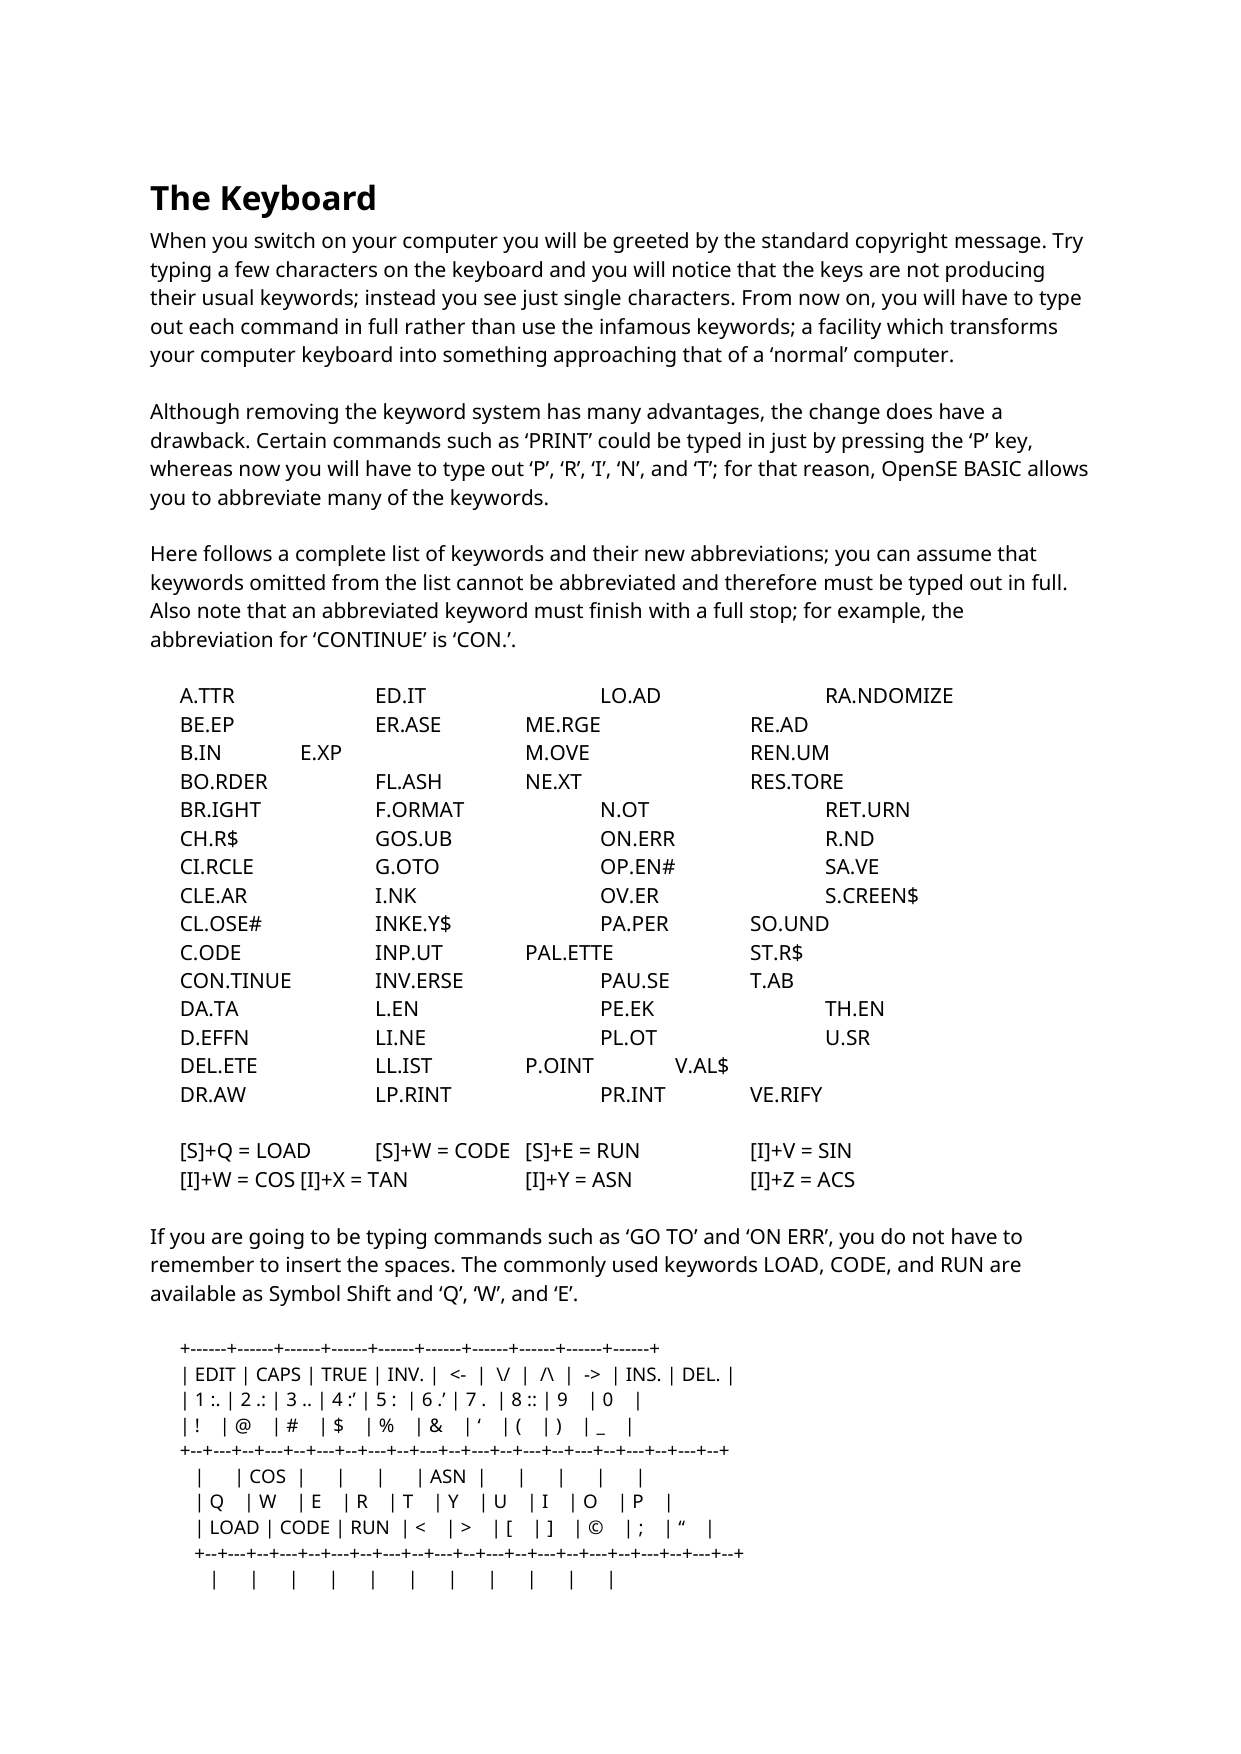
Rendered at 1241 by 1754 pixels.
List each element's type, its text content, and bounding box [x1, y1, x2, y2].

text D.EFFN LI.NE PL.OT U.SR [179, 1023, 1090, 1051]
text | | COS | | | | ASN | | | | | [179, 1463, 1090, 1489]
text DR.AW LP.RINT PR.INT VE.RIFY [179, 1080, 1090, 1108]
text +--+---+--+---+--+---+--+---+--+---+--+---+--+---+--+---+--+---+--+---+--+ [179, 1540, 1090, 1565]
text BO.RDER FL.ASH NE.XT RES.TORE [179, 767, 1090, 795]
text If you are going to be typing commands such as ‘GO TO’ and ‘ON ERR’, you do not have to remember to insert the spaces. The commonly used keywords LOAD, CODE, and RUN are available as Symbol Shift and ‘Q’, ‘W’, and ‘E’. [150, 1222, 1090, 1307]
text DEL.ETE LL.IST P.OINT V.AL$ [179, 1051, 1090, 1080]
text CH.R$ GOS.UB ON.ERR R.ND [179, 824, 1090, 852]
text [S]+Q = LOAD [S]+W = CODE [S]+E = RUN [I]+V = SIN [179, 1137, 1090, 1165]
text CI.RCLE G.OTO OP.EN# SA.VE [179, 852, 1090, 881]
text B.IN E.XP M.OVE REN.UM [179, 738, 1090, 767]
text | ! | @ | # | $ | % | & | ‘ | ( | ) | _ | [179, 1412, 1090, 1438]
text +--+---+--+---+--+---+--+---+--+---+--+---+--+---+--+---+--+---+--+---+--+ [179, 1438, 1090, 1463]
text +------+------+------+------+------+------+------+------+------+------+ [179, 1336, 1090, 1361]
text | EDIT | CAPS | TRUE | INV. | <- | \/ | /\ | -> | INS. | DEL. | [179, 1361, 1090, 1387]
text Here follows a complete list of keywords and their new abbreviations; you can assume that keywords omitted from the list cannot be abbreviated and therefore must be typed out in full. Also note that an abbreviated keyword must finish with a full stop; for example, the abbreviation for ‘CONTINUE’ is ‘CON.’. [150, 539, 1090, 653]
text CLE.AR I.NK OV.ER S.CREEN$ [179, 881, 1090, 909]
text Although removing the keyword system has many advantages, the change does have a drawback. Certain commands such as ‘PRINT’ could be typed in just by pressing the ‘P’ key, whereas now you will have to type out ‘P’, ‘R’, ‘I’, ‘N’, and ‘T’; for that reason, OpenSE BASIC allows you to abbreviate many of the keywords. [150, 397, 1090, 511]
text When you switch on your computer you will be greeted by the standard copyright message. Try typing a few characters on the keyboard and you will notice that the keys are not producing their usual keywords; instead you see just single characters. From now on, you will have to type out each command in full rather than use the infamous keywords; a facility which transforms your computer keyboard into something approaching that of a ‘normal’ computer. [150, 227, 1090, 369]
text A.TTR ED.IT LO.AD RA.NDOMIZE [179, 682, 1090, 710]
text CL.OSE# INKE.Y$ PA.PER SO.UND [179, 909, 1090, 938]
text | LOAD | CODE | RUN | < | > | [ | ] | © | ; | “ | [179, 1514, 1090, 1540]
subtitle The Keyboard [150, 175, 1090, 220]
text BR.IGHT F.ORMAT N.OT RET.URN [179, 795, 1090, 824]
text | Q | W | E | R | T | Y | U | I | O | P | [179, 1489, 1090, 1514]
text C.ODE INP.UT PAL.ETTE ST.R$ [179, 938, 1090, 966]
text DA.TA L.EN PE.EK TH.EN [179, 994, 1090, 1023]
text BE.EP ER.ASE ME.RGE RE.AD [179, 710, 1090, 738]
text | 1 :. | 2 .: | 3 .. | 4 :’ | 5 : | 6 .’ | 7 . | 8 :: | 9 | 0 | [179, 1387, 1090, 1412]
text CON.TINUE INV.ERSE PAU.SE T.AB [179, 966, 1090, 994]
text | | | | | | | | | | | [179, 1565, 1090, 1591]
text [I]+W = COS [I]+X = TAN [I]+Y = ASN [I]+Z = ACS [179, 1165, 1090, 1193]
